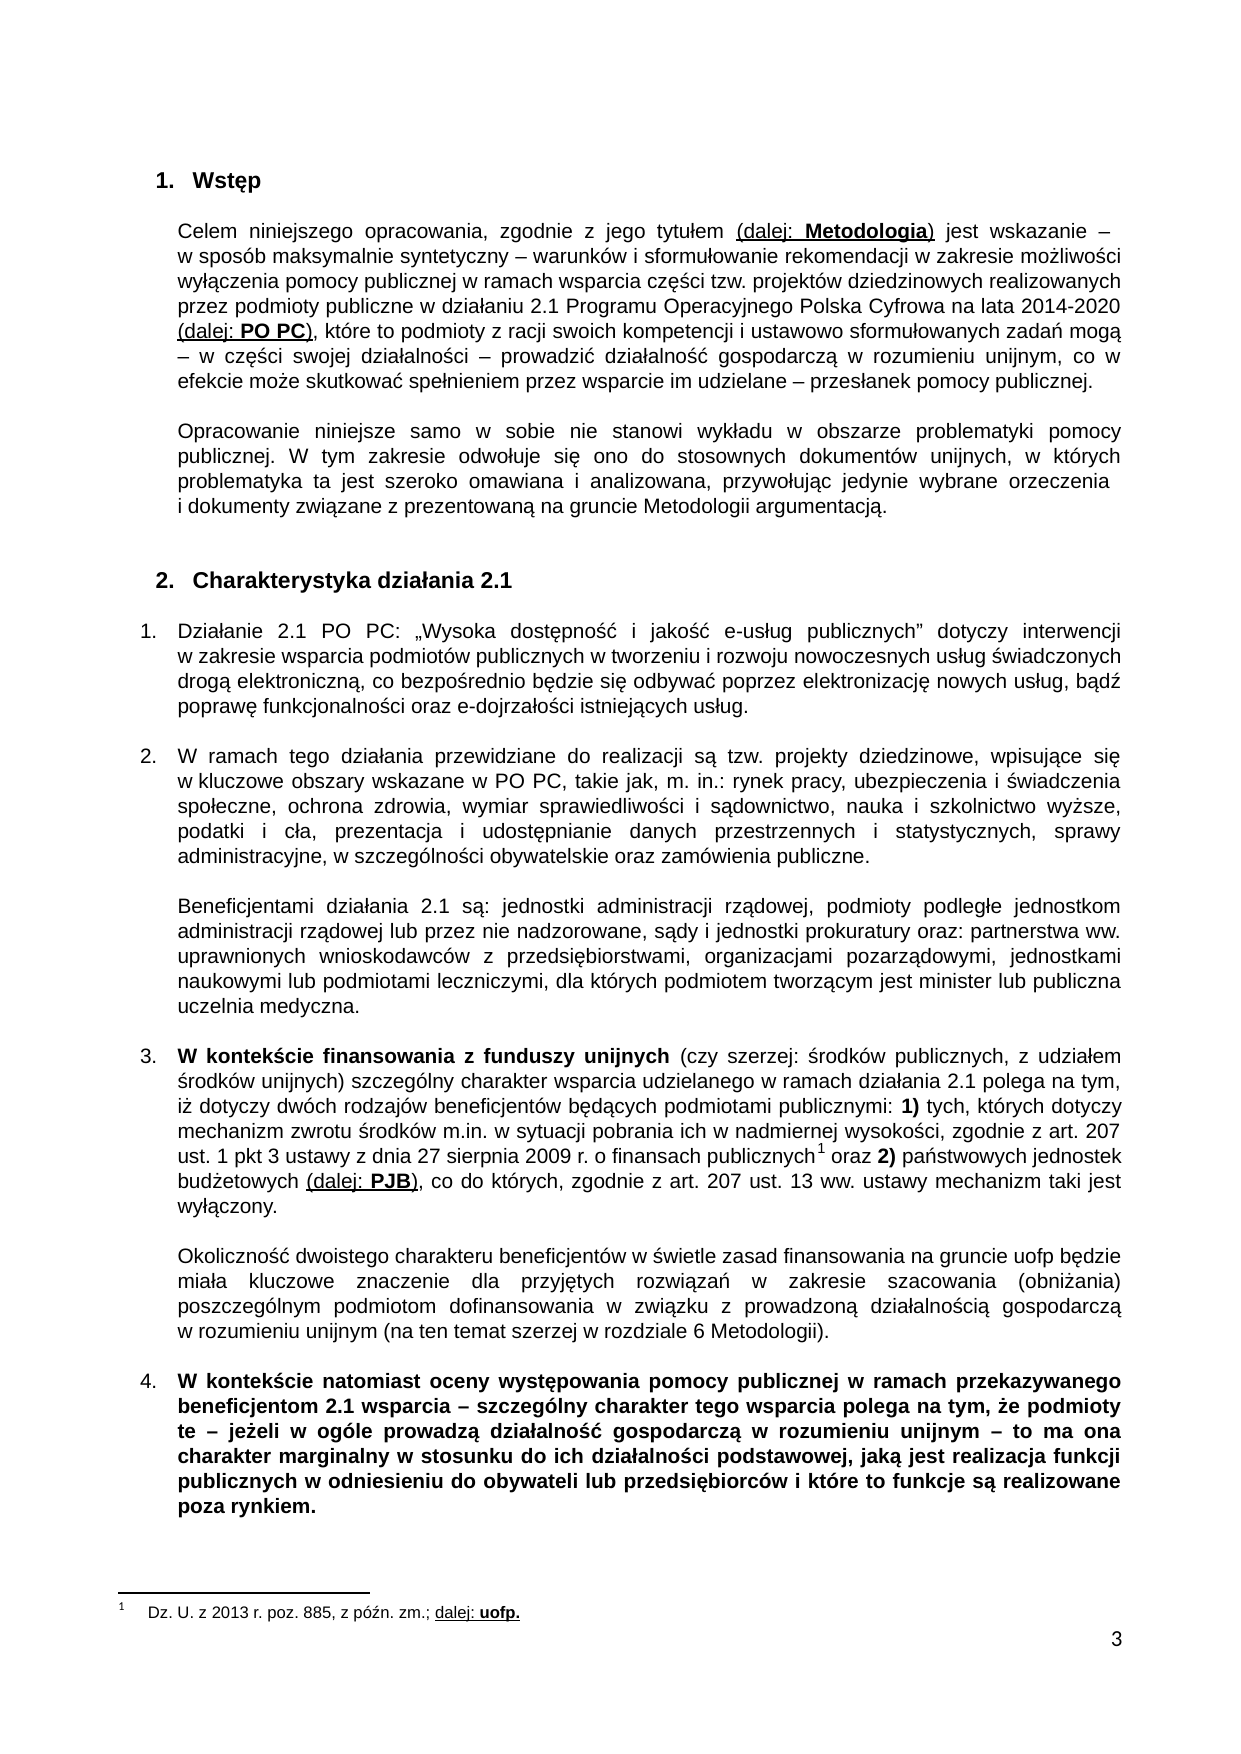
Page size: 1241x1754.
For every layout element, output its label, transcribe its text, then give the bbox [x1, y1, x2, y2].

list Działanie 2.1 PO PC: „Wysoka dostępność i jakość e-usług publicznych” dotyczy interwencji w zakresie wsparcia podmiotów publicznych w tworzeniu i rozwoju nowoczesnych usług świadczonych drogą elektroniczną, co bezpośrednio będzie się odbywać poprzez elektronizację nowych usług, bądź poprawę funkcjonalności oraz e-dojrzałości istniejących usług. [140, 618, 1122, 718]
list W ramach tego działania przewidziane do realizacji są tzw. projekty dziedzinowe, wpisujące się w kluczowe obszary wskazane w PO PC, takie jak, m. in.: rynek pracy, ubezpieczenia i świadczenia społeczne, ochrona zdrowia, wymiar sprawiedliwości i sądownictwo, nauka i szkolnictwo wyższe, podatki i cła, prezentacja i udostępnianie danych przestrzennych i statystycznych, sprawy administracyjne, w szczególności obywatelskie oraz zamówienia publiczne. [140, 743, 1122, 868]
text Beneficjentami działania 2.1 są: jednostki administracji rządowej, podmioty podległe jednostkom administracji rządowej lub przez nie nadzorowane, sądy i jednostki prokuratury oraz: partnerstwa ww. uprawnionych wnioskodawców z przedsiębiorstwami, organizacjami pozarządowymi, jednostkami naukowymi lub podmiotami leczniczymi, dla których podmiotem tworzącym jest minister lub publiczna uczelnia medyczna. [177, 893, 1122, 1018]
text Opracowanie niniejsze samo w sobie nie stanowi wykładu w obszarze problematyki pomocy publicznej. W tym zakresie odwołuje się ono do stosownych dokumentów unijnych, w których problematyka ta jest szeroko omawiana i analizowana, przywołując jedynie wybrane orzeczenia i dokumenty związane z prezentowaną na gruncie Metodologii argumentacją. [177, 418, 1122, 518]
list W kontekście natomiast oceny występowania pomocy publicznej w ramach przekazywanego beneficjentom 2.1 wsparcia – szczególny charakter tego wsparcia polega na tym, że podmioty te – jeżeli w ogóle prowadzą działalność gospodarczą w rozumieniu unijnym – to ma ona charakter marginalny w stosunku do ich działalności podstawowej, jaką jest realizacja funkcji publicznych w odniesieniu do obywateli lub przedsiębiorców i które to funkcje są realizowane poza rynkiem. [140, 1368, 1122, 1518]
text Okoliczność dwoistego charakteru beneficjentów w świetle zasad finansowania na gruncie uofp będzie miała kluczowe znaczenie dla przyjętych rozwiązań w zakresie szacowania (obniżania) poszczególnym podmiotom dofinansowania w związku z prowadzoną działalnością gospodarczą w rozumieniu unijnym (na ten temat szerzej w rozdziale 6 Metodologii). [177, 1243, 1122, 1343]
text Celem niniejszego opracowania, zgodnie z jego tytułem (dalej: Metodologia) jest wskazanie – w sposób maksymalnie syntetyczny – warunków i sformułowanie rekomendacji w zakresie możliwości wyłączenia pomocy publicznej w ramach wsparcia części tzw. projektów dziedzinowych realizowanych przez podmioty publiczne w działaniu 2.1 Programu Operacyjnego Polska Cyfrowa na lata 2014-2020 (dalej: PO PC), które to podmioty z racji swoich kompetencji i ustawowo sformułowanych zadań mogą – w części swojej działalności – prowadzić działalność gospodarczą w rozumieniu unijnym, co w efekcie może skutkować spełnieniem przez wsparcie im udzielane – przesłanek pomocy publicznej. [177, 218, 1122, 393]
subtitle Wstęp [155, 168, 1122, 193]
list W kontekście finansowania z funduszy unijnych (czy szerzej: środków publicznych, z udziałem środków unijnych) szczególny charakter wsparcia udzielanego w ramach działania 2.1 polega na tym, iż dotyczy dwóch rodzajów beneficjentów będących podmiotami publicznymi: 1) tych, których dotyczy mechanizm zwrotu środków m.in. w sytuacji pobrania ich w nadmiernej wysokości, zgodnie z art. 207 ust. 1 pkt 3 ustawy z dnia 27 sierpnia 2009 r. o finansach publicznych oraz 2) państwowych jednostek budżetowych (dalej: PJB), co do których, zgodnie z art. 207 ust. 13 ww. ustawy mechanizm taki jest wyłączony. [140, 1043, 1122, 1218]
subtitle Charakterystyka działania 2.1 [155, 568, 1122, 593]
